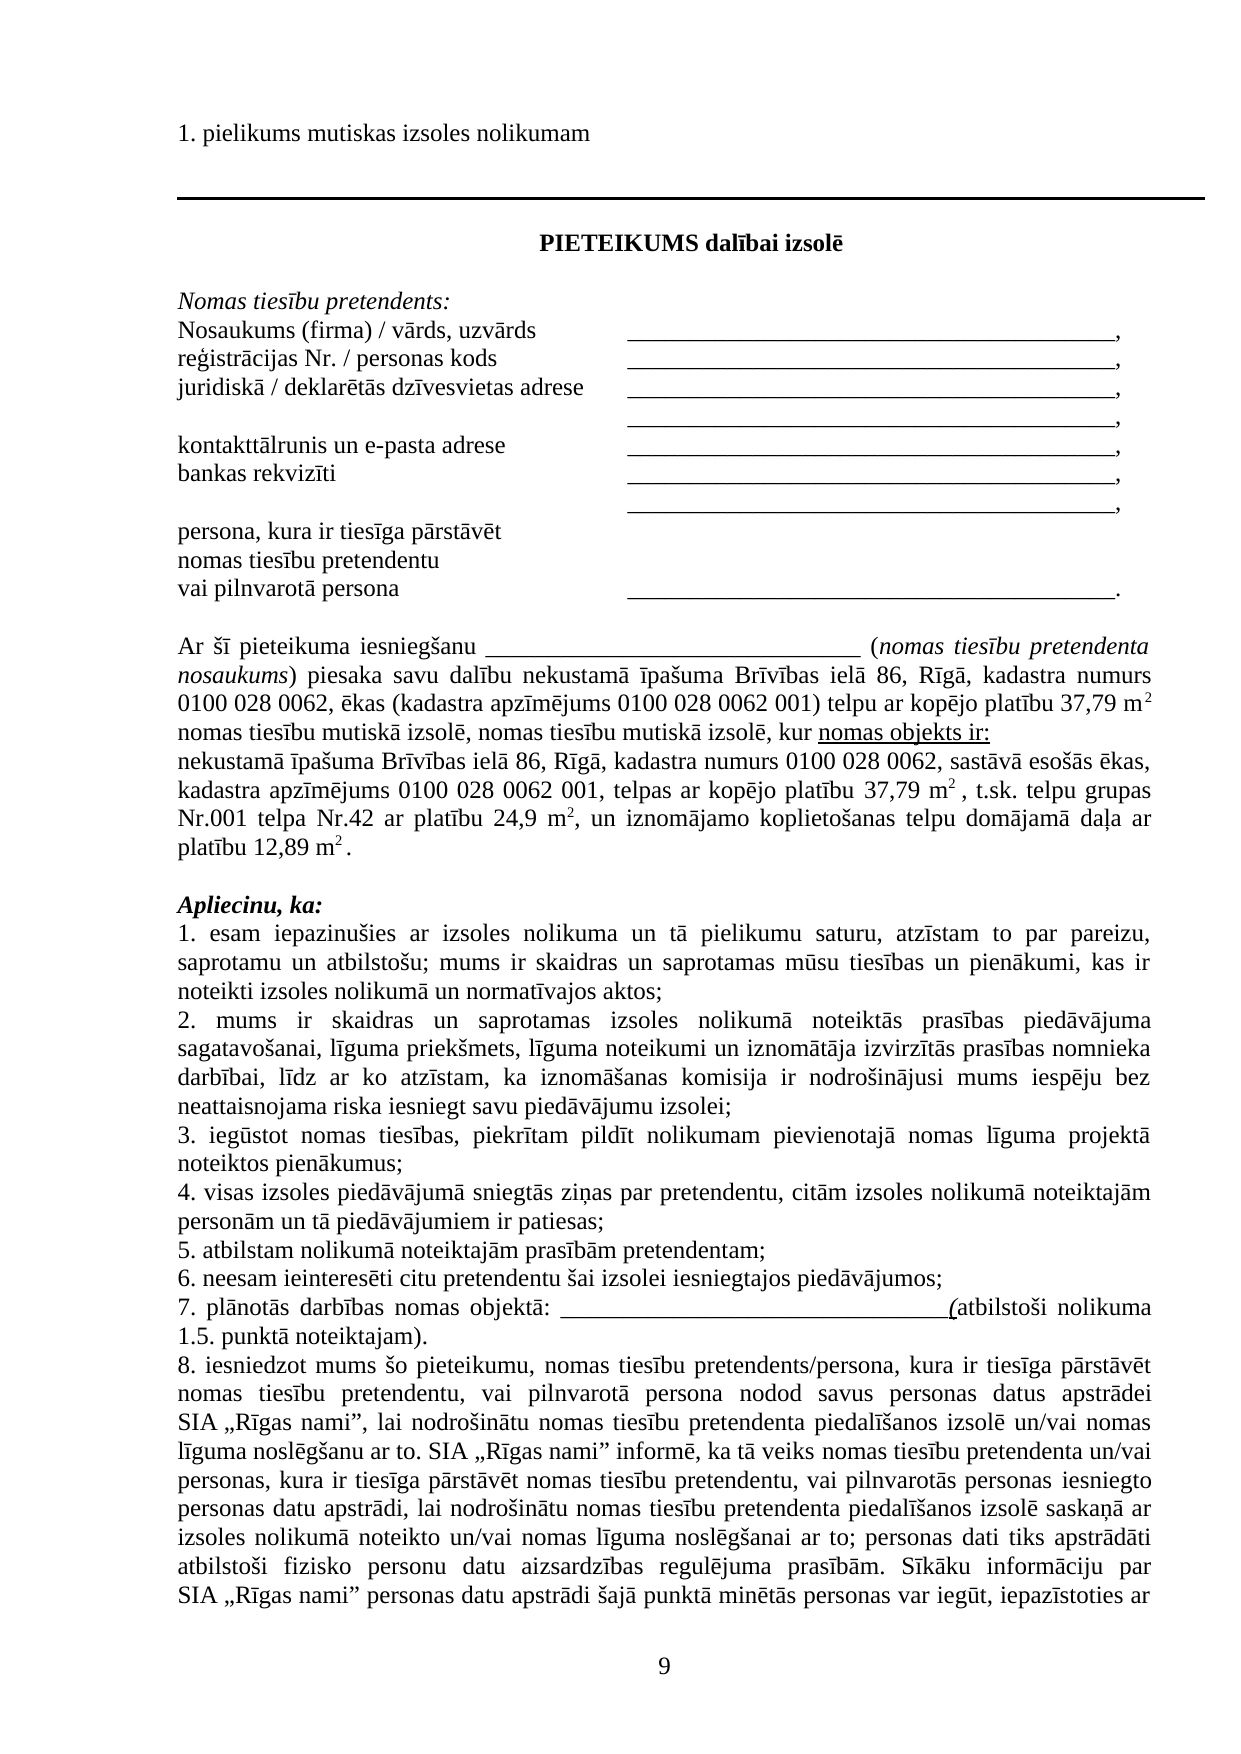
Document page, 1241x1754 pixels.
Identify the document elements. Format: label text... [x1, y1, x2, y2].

text Apliecinu, ka: [177, 890, 1152, 918]
text reģistrācijas Nr. / personas kods _______________________________________, [177, 343, 1152, 372]
text bankas rekvizīti _______________________________________, [177, 458, 1152, 487]
text _______________________________________, [177, 487, 1152, 516]
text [177, 1350, 1152, 1608]
text nomas tiesību pretendentu [177, 545, 1152, 573]
text vai pilnvarotā persona _______________________________________. [177, 573, 1152, 602]
text 3. iegūstot nomas tiesības, piekrītam pildīt nolikumam pievienotajā nomas līguma projektā noteiktos pienākumus; [177, 1120, 1152, 1177]
text 6. neesam ieinteresēti citu pretendentu šai izsolei iesniegtajos piedāvājumos; [177, 1263, 1152, 1292]
text kontakttālrunis un e-pasta adrese _______________________________________, [177, 430, 1152, 458]
text Nosaukums (firma) / vārds, uzvārds _______________________________________, [177, 315, 1152, 343]
text 4. visas izsoles piedāvājumā sniegtās ziņas par pretendentu, citām izsoles nolikumā noteiktajām personām un tā piedāvājumiem ir patiesas; [177, 1177, 1152, 1235]
text PIETEIKUMS dalībai izsolē [177, 228, 1205, 257]
text 2. mums ir skaidras un saprotamas izsoles nolikumā noteiktās prasības piedāvājuma sagatavošanai, līguma priekšmets, līguma noteikumi un iznomātāja izvirzītās prasības nomnieka darbībai, līdz ar ko atzīstam, ka iznomāšanas komisija ir nodrošinājusi mums iespēju bez neattaisnojama riska iesniegt savu piedāvājumu izsolei; [177, 1005, 1152, 1120]
text 1. pielikums mutiskas izsoles nolikumam [177, 118, 1152, 147]
text Nomas tiesību pretendents: [177, 286, 1152, 315]
text persona, kura ir tiesīga pārstāvēt [177, 516, 1152, 545]
text 1. esam iepazinušies ar izsoles nolikuma un tā pielikumu saturu, atzīstam to par pareizu, saprotamu un atbilstošu; mums ir skaidras un saprotamas mūsu tiesības un pienākumi, kas ir noteikti izsoles nolikumā un normatīvajos aktos; [177, 918, 1152, 1005]
text juridiskā / deklarētās dzīvesvietas adrese _______________________________________, [177, 372, 1152, 401]
text _______________________________________, [177, 401, 1152, 430]
text nekustamā īpašuma Brīvības ielā 86, Rīgā, kadastra numurs 0100 028 0062, sastāvā esošās ēkas, kadastra apzīmējums 0100 028 0062 001, telpas ar kopējo platību 37,79 m2 , t.sk. telpu grupas Nr.001 telpa Nr.42 ar platību 24,9 m2, un iznomājamo koplietošanas telpu domājamā daļa ar platību 12,89 m2 . [177, 746, 1152, 861]
text Ar šī pieteikuma iesniegšanu ______________________________ (nomas tiesību pretendenta nosaukums) piesaka savu dalību nekustamā īpašuma Brīvības ielā 86, Rīgā, kadastra numurs 0100 028 0062, ēkas (kadastra apzīmējums 0100 028 0062 001) telpu ar kopējo platību 37,79 m2 nomas tiesību mutiskā izsolē, nomas tiesību mutiskā izsolē, kur nomas objekts ir: [177, 631, 1152, 746]
text 7. plānotās darbības nomas objektā: _______________________________(atbilstoši nolikuma 1.5. punktā noteiktajam). [177, 1292, 1152, 1350]
text 5. atbilstam nolikumā noteiktajām prasībām pretendentam; [177, 1235, 1152, 1263]
